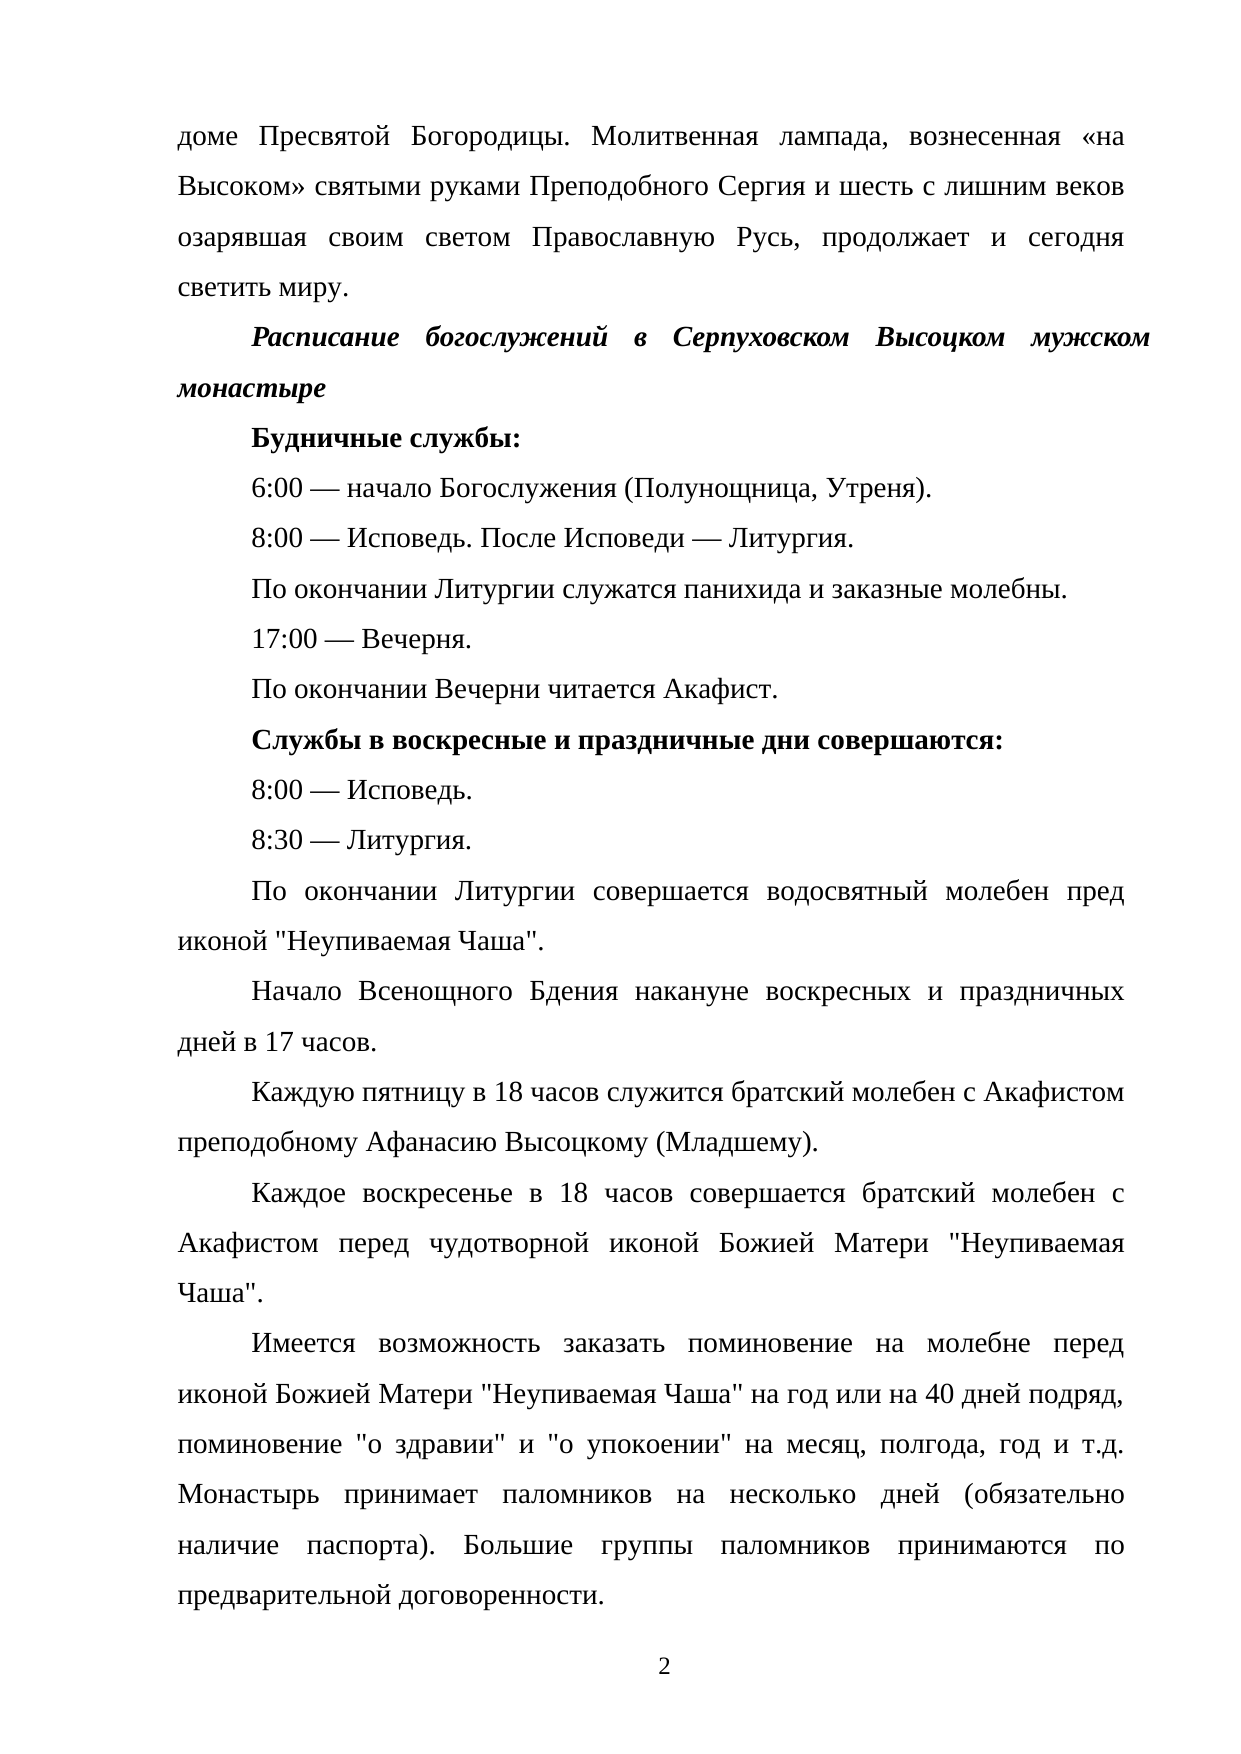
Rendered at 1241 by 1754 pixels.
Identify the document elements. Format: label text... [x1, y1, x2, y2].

text 8:30 — Литургия. [177, 822, 1125, 856]
text Службы в воскресные и праздничные дни совершаются: [177, 722, 1125, 755]
text 17:00 — Вечерня. [177, 621, 1125, 655]
text Будничные службы: [177, 420, 1125, 453]
text 8:00 — Исповедь. После Исповеди — Литургия. [177, 521, 1125, 554]
text 8:00 — Исповедь. [177, 772, 1125, 806]
text Имеется возможность заказать поминовение на молебне перед иконой Божией Матери "Неупиваемая Чаша" на год или на 40 дней подряд, поминовение "о здравии" и "о упокоении" на месяц, полгода, год и т.д. Монастырь принимает паломников на несколько дней (обязательно наличие паспорта). Большие группы паломников принимаются по предварительной договоренности. [177, 1326, 1125, 1611]
text По окончании Вечерни читается Акафист. [177, 672, 1125, 705]
text 6:00 — начало Богослужения (Полунощница, Утреня). [177, 470, 1125, 504]
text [177, 118, 1125, 303]
text Каждое воскресенье в 18 часов совершается братский молебен с Акафистом перед чудотворной иконой Божией Матери "Неупиваемая Чаша". [177, 1175, 1125, 1309]
text Начало Всенощного Бдения накануне воскресных и праздничных дней в 17 часов. [177, 973, 1125, 1057]
text Каждую пятницу в 18 часов служится братский молебен с Акафистом преподобному Афанасию Высоцкому (Младшему). [177, 1074, 1125, 1158]
subtitle Расписание богослужений в Серпуховском Высоцком мужском монастыре [177, 319, 1152, 403]
text По окончании Литургии совершается водосвятный молебен пред иконой "Неупиваемая Чаша". [177, 873, 1125, 957]
text По окончании Литургии служатся панихида и заказные молебны. [177, 571, 1125, 604]
